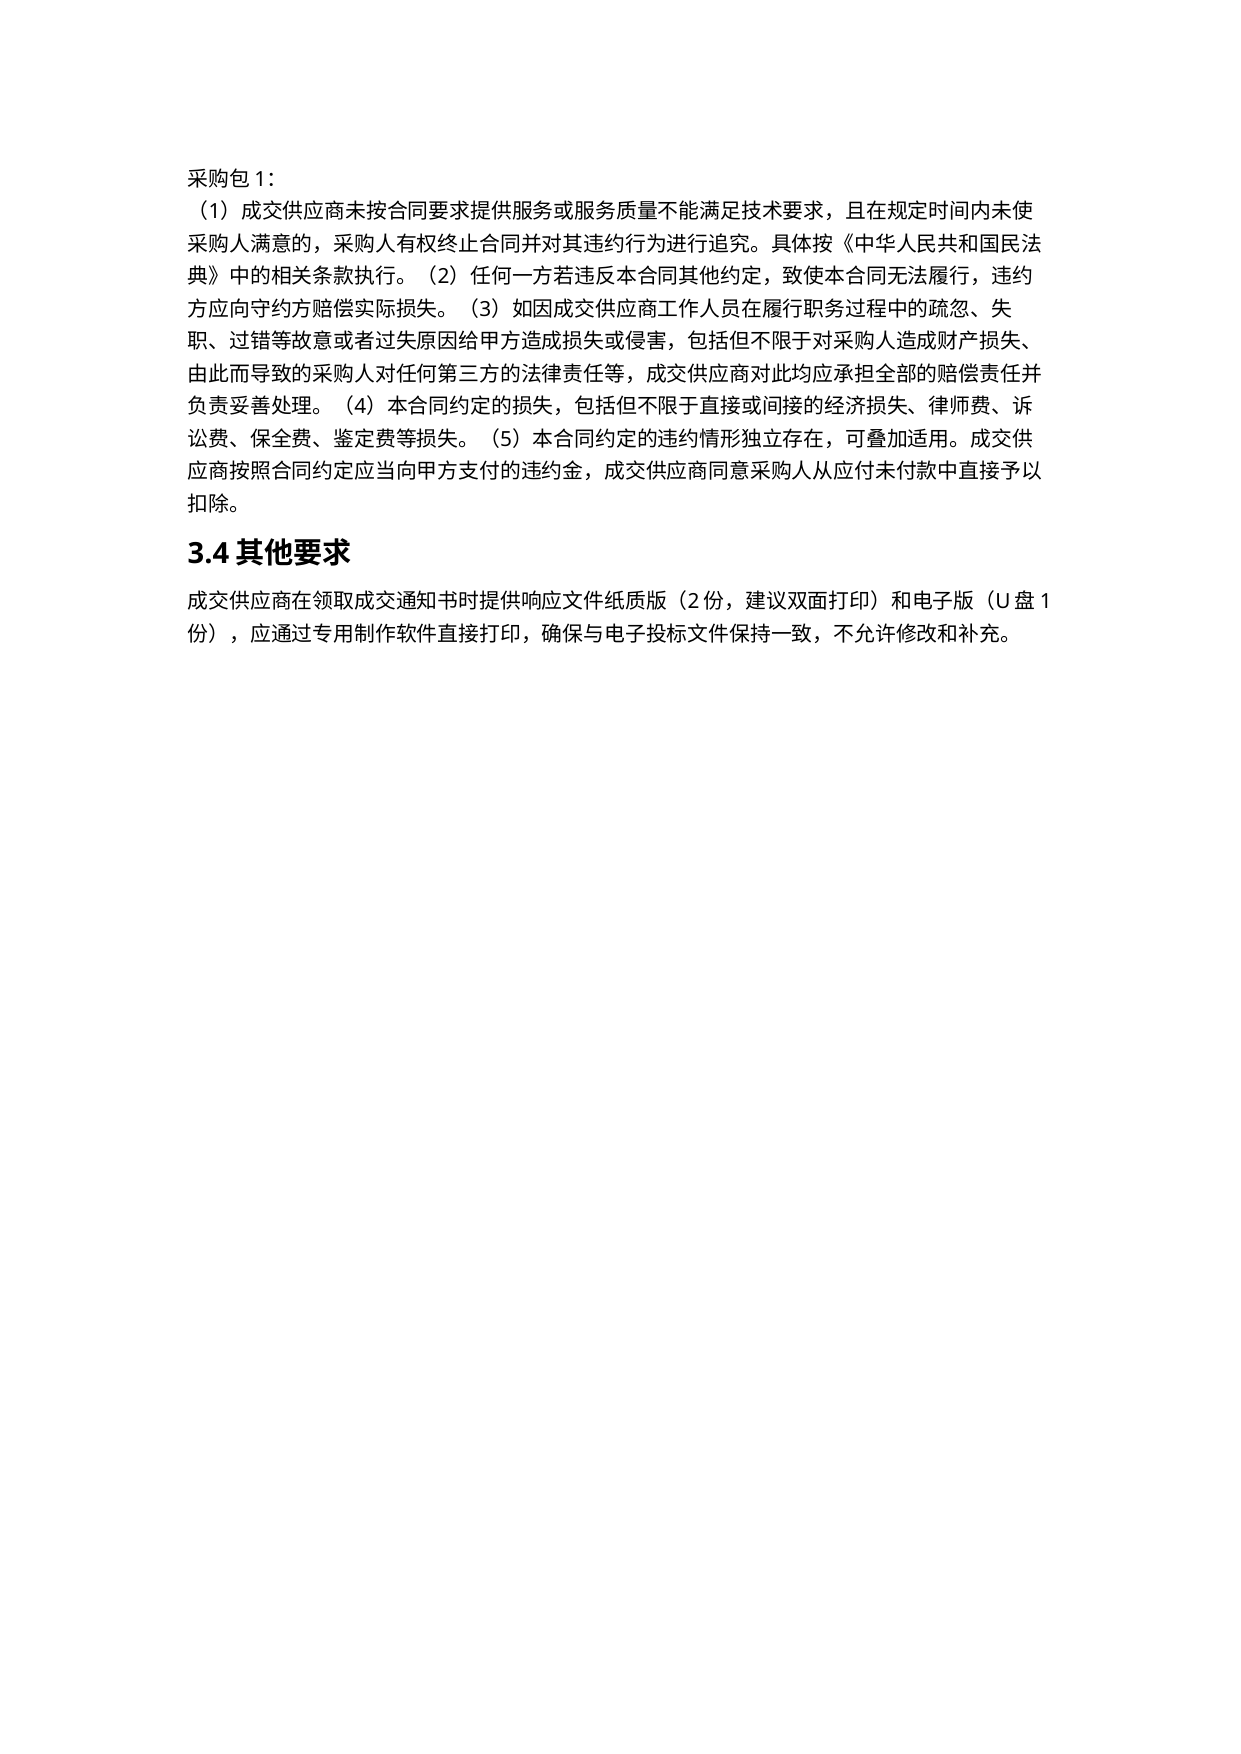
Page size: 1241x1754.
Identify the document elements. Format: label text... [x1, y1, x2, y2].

text 3.4其他要求 [187, 519, 1053, 584]
text 采购包1： [187, 162, 1053, 194]
text （1）成交供应商未按合同要求提供服务或服务质量不能满足技术要求，且在规定时间内未使采购人满意的，采购人有权终止合同并对其违约行为进行追究。具体按《中华人民共和国民法典》中的相关条款执行。（2）任何一方若违反本合同其他约定，致使本合同无法履行，违约方应向守约方赔偿实际损失。（3）如因成交供应商工作人员在履行职务过程中的疏忽、失职、过错等故意或者过失原因给甲方造成损失或侵害，包括但不限于对采购人造成财产损失、由此而导致的采购人对任何第三方的法律责任等，成交供应商对此均应承担全部的赔偿责任并负责妥善处理。（4）本合同约定的损失，包括但不限于直接或间接的经济损失、律师费、诉讼费、保全费、鉴定费等损失。（5）本合同约定的违约情形独立存在，可叠加适用。成交供应商按照合同约定应当向甲方支付的违约金，成交供应商同意采购人从应付未付款中直接予以扣除。 [187, 194, 1053, 519]
text 成交供应商在领取成交通知书时提供响应文件纸质版（2份，建议双面打印）和电子版（U盘1份），应通过专用制作软件直接打印，确保与电子投标文件保持一致，不允许修改和补充。 [187, 584, 1053, 649]
